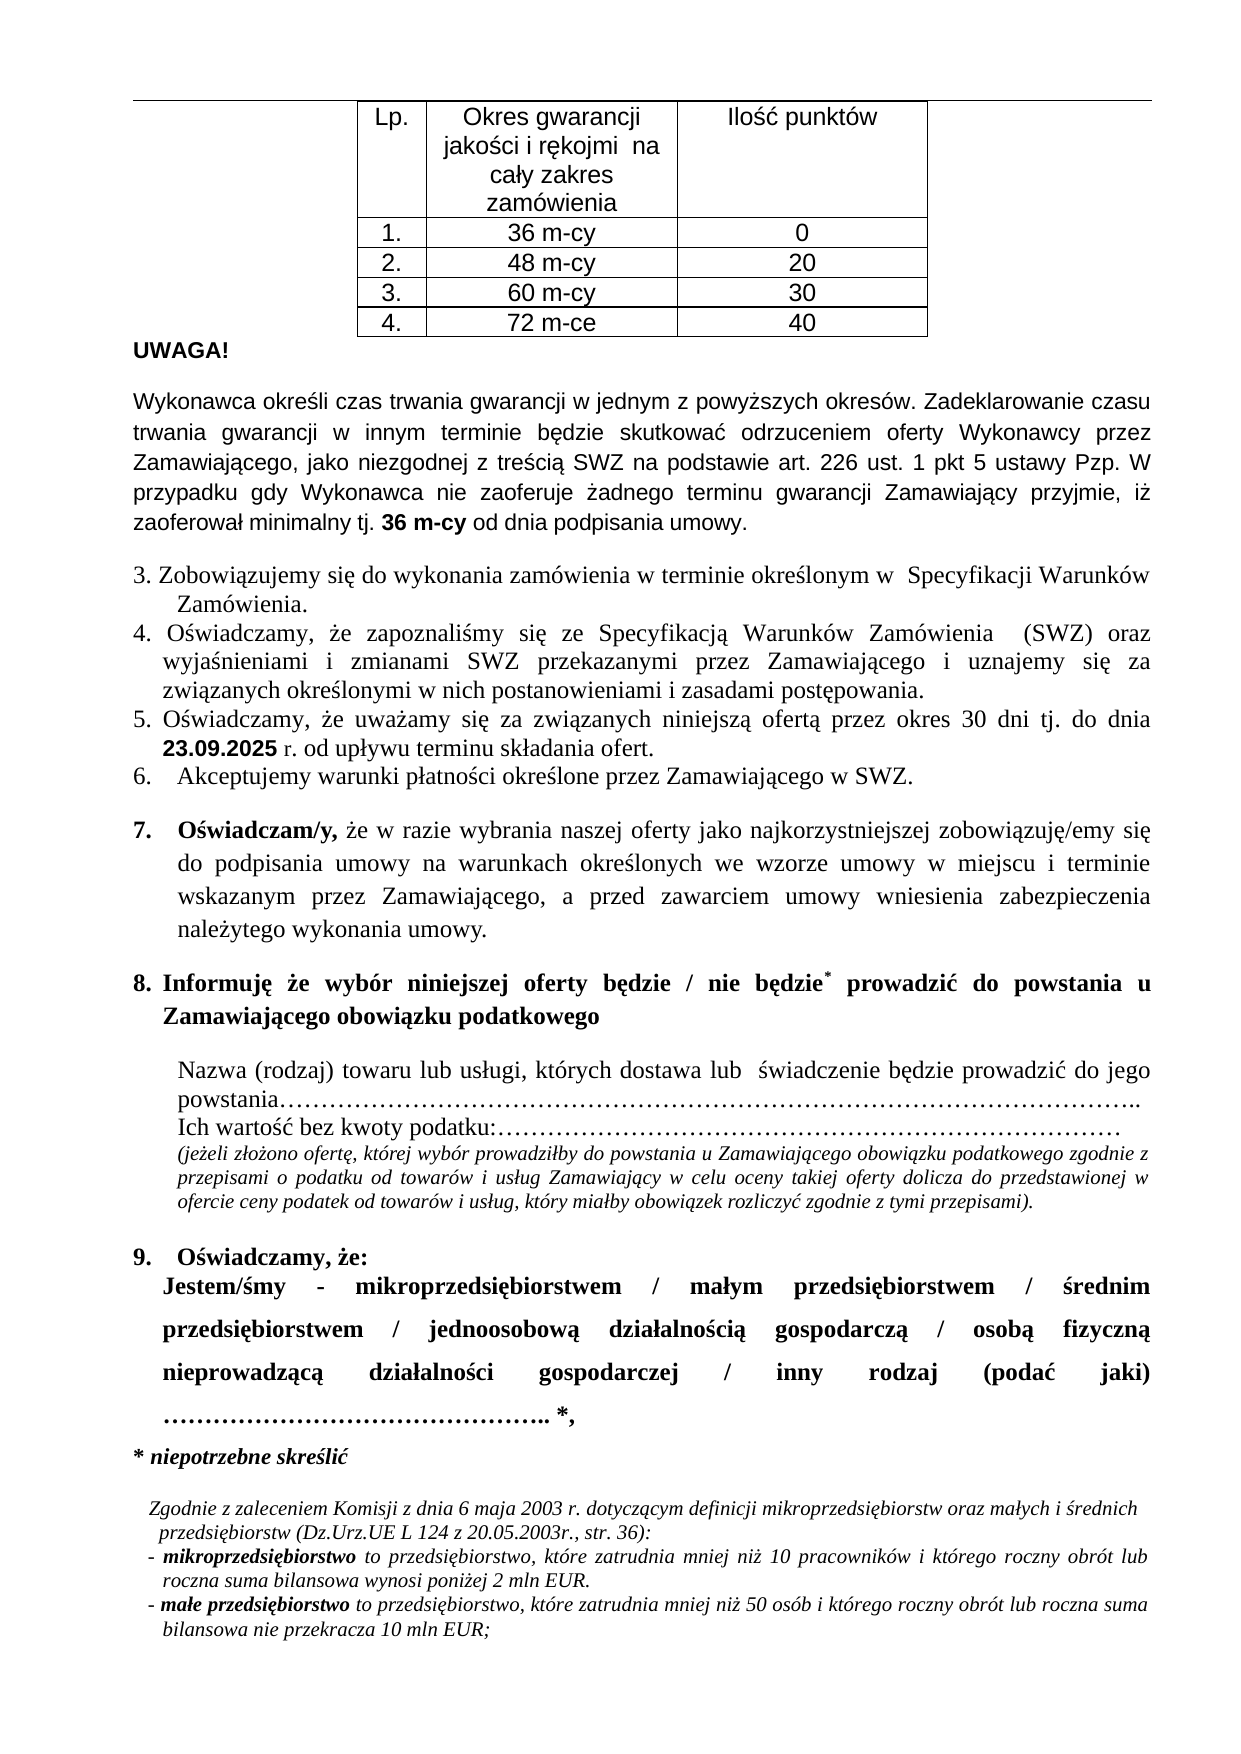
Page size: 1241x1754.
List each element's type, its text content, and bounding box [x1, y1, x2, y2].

text 3. Zobowiązujemy się do wykonania zamówienia w terminie określonym w Specyfikacji Warunków Zamówienia. [133, 560, 1152, 618]
text - małe przedsiębiorstwo to przedsiębiorstwo, które zatrudnia mniej niż 50 osób i którego roczny obrót lub roczna suma bilansowa nie przekracza 10 mln EUR; [148, 1592, 1152, 1641]
list Oświadczam/y, że w razie wybrania naszej oferty jako najkorzystniejszej zobowiązuję/emy się do podpisania umowy na warunkach określonych we wzorze umowy w miejscu i terminie wskazanym przez Zamawiającego, a przed zawarciem umowy wniesienia zabezpieczenia należytego wykonania umowy. [133, 815, 1152, 943]
text (jeżeli złożono ofertę, której wybór prowadziłby do powstania u Zamawiającego obowiązku podatkowego zgodnie z przepisami o podatku od towarów i usług Zamawiający w celu oceny takiej oferty dolicza do przedstawionej w ofercie ceny podatek od towarów i usług, który miałby obowiązek rozliczyć zgodnie z tymi przepisami). [177, 1141, 1152, 1213]
list 9. Oświadczamy, że: [133, 1242, 1152, 1271]
text - mikroprzedsiębiorstwo to przedsiębiorstwo, które zatrudnia mniej niż 10 pracowników i którego roczny obrót lub roczna suma bilansowa wynosi poniżej 2 mln EUR. [148, 1544, 1152, 1592]
table_header Lp. [358, 102, 426, 217]
text Zgodnie z zaleceniem Komisji z dnia 6 maja 2003 r. dotyczącym definicji mikroprzedsiębiorstw oraz małych i średnich [133, 1496, 1152, 1520]
table_cell 0 [678, 218, 927, 247]
list Informuję że wybór niniejszej oferty będzie / nie będzie* prowadzić do powstania u Zamawiającego obowiązku podatkowego [133, 968, 1152, 1030]
table_cell 3. [358, 278, 426, 306]
table_header Ilość punktów [678, 102, 927, 217]
text 4. Oświadczamy, że zapoznaliśmy się ze Specyfikacją Warunków Zamówienia (SWZ) oraz wyjaśnieniami i zmianami SWZ przekazanymi przez Zamawiającego i uznajemy się za związanych określonymi w nich postanowieniami i zasadami postępowania. [133, 618, 1152, 704]
table_header Okres gwarancji jakości i rękojmi na cały zakres zamówienia [427, 102, 677, 217]
table_cell 4. [358, 308, 426, 336]
text 5. Oświadczamy, że uważamy się za związanych niniejszą ofertą przez okres 30 dni tj. do dnia 23.09.2025 r. od upływu terminu składania ofert. [133, 704, 1152, 761]
table_cell 60 m-cy [427, 278, 677, 306]
text Wykonawca określi czas trwania gwarancji w jednym z powyższych okresów. Zadeklarowanie czasu trwania gwarancji w innym terminie będzie skutkować odrzuceniem oferty Wykonawcy przez Zamawiającego, jako niezgodnej z treścią SWZ na podstawie art. 226 ust. 1 pkt 5 ustawy Pzp. W przypadku gdy Wykonawca nie zaoferuje żadnego terminu gwarancji Zamawiający przyjmie, iż zaoferował minimalny tj. 36 m-cy od dnia podpisania umowy. [133, 388, 1152, 536]
text UWAGA! [133, 337, 1152, 364]
table_cell 72 m-ce [427, 308, 677, 336]
table_cell 48 m-cy [427, 248, 677, 277]
text Jestem/śmy - mikroprzedsiębiorstwem / małym przedsiębiorstwem / średnim przedsiębiorstwem / jednoosobową działalnością gospodarczą / osobą fizyczną nieprowadzącą działalności gospodarczej / inny rodzaj (podać jaki) ……………………………………….. *, [162, 1271, 1152, 1429]
text 6. Akceptujemy warunki płatności określone przez Zamawiającego w SWZ. [133, 761, 1152, 790]
table_cell 2. [358, 248, 426, 277]
text Ich wartość bez kwoty podatku:………………………………………………………………… [177, 1112, 1152, 1141]
table_cell 30 [678, 278, 927, 306]
text Nazwa (rodzaj) towaru lub usługi, których dostawa lub świadczenie będzie prowadzić do jego powstania………………………………………………………………………………………….. [177, 1055, 1152, 1112]
table_cell 1. [358, 218, 426, 247]
table_cell 20 [678, 248, 927, 277]
table_cell 40 [678, 308, 927, 336]
text przedsiębiorstw (Dz.Urz.UE L 124 z 20.05.2003r., str. 36): [133, 1520, 1152, 1544]
text * niepotrzebne skreślić [133, 1443, 1152, 1470]
table_cell 36 m-cy [427, 218, 677, 247]
